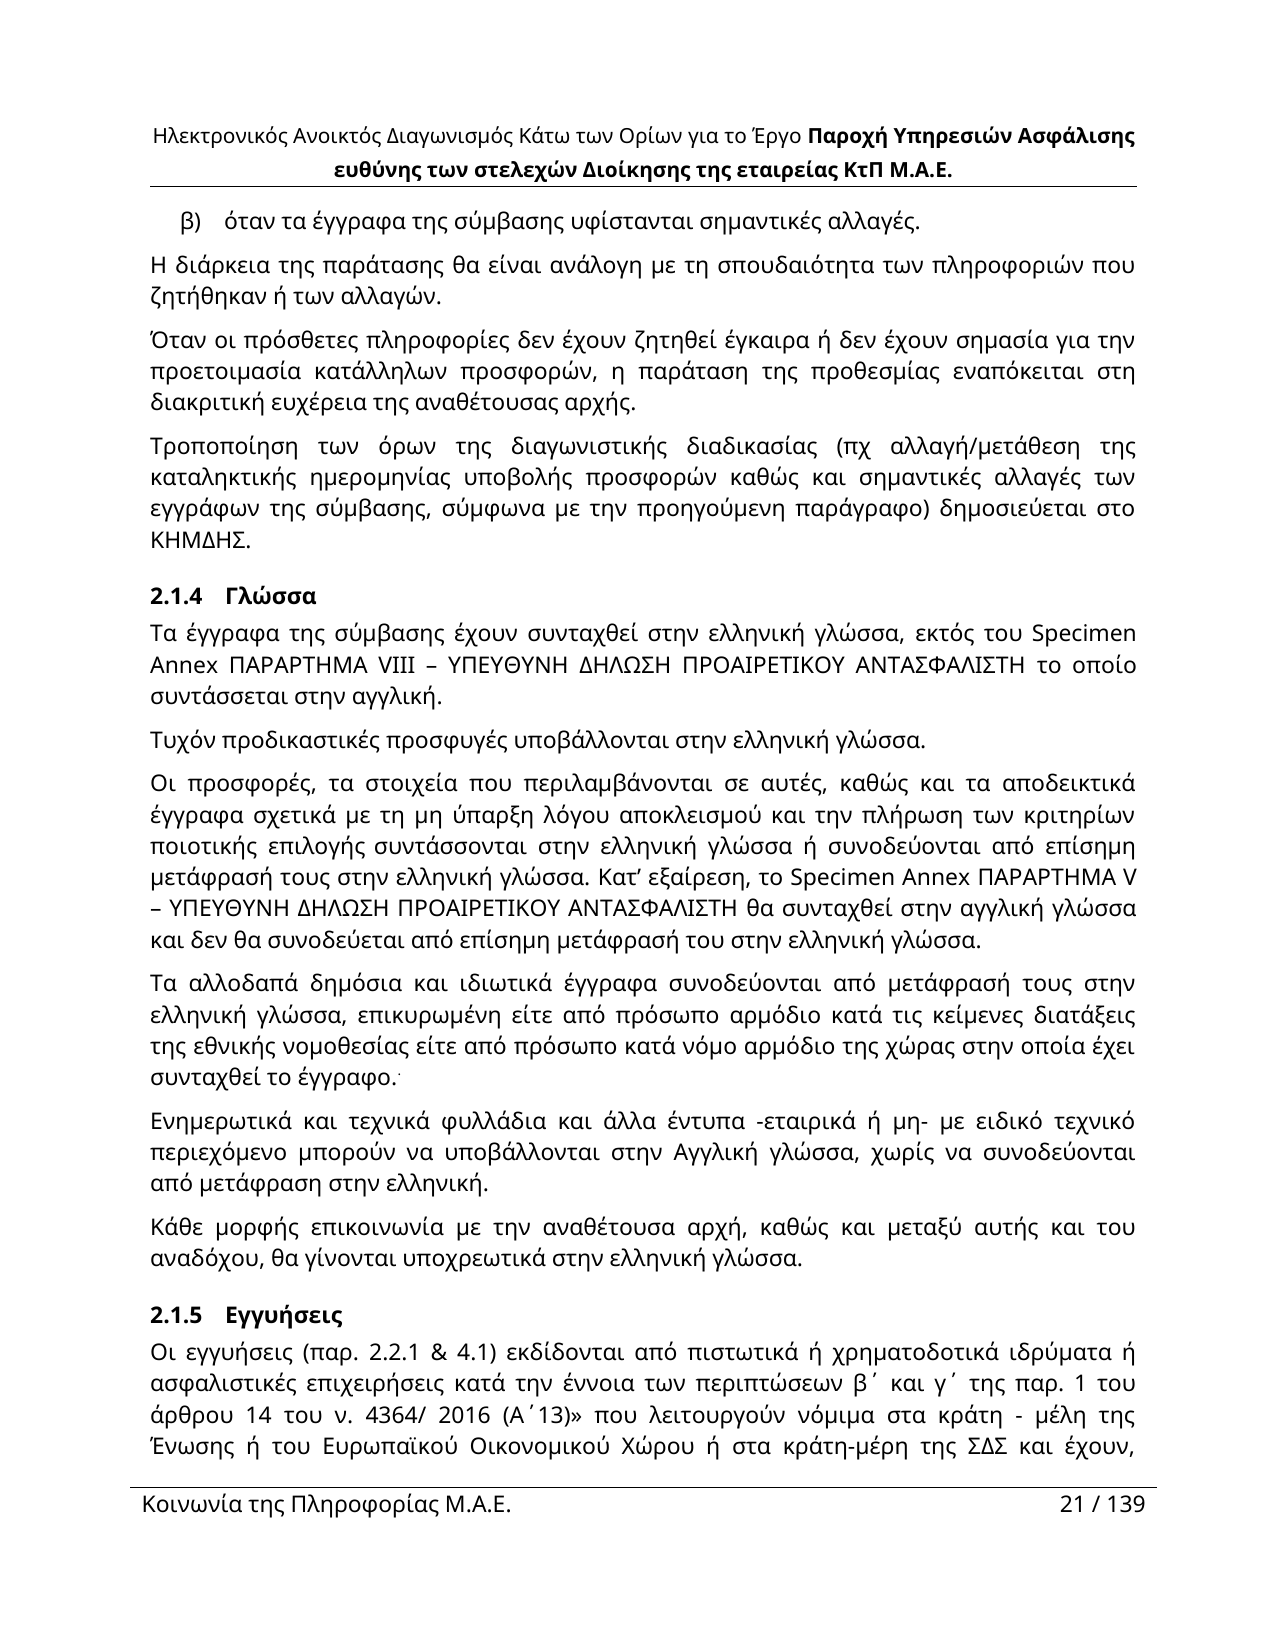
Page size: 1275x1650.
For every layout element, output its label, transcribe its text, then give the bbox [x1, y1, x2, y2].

text Τα έγγραφα της σύμβασης έχουν συνταχθεί στην ελληνική γλώσσα, εκτός του Specimen Annex ΠΑΡΑΡΤΗΜΑ VΙΙΙ – ΥΠΕΥΘΥΝΗ ΔΗΛΩΣΗ ΠΡΟΑΙΡΕΤΙΚΟΥ ΑΝΤΑΣΦΑΛΙΣΤΗ το οποίο συντάσσεται στην αγγλική. [150, 617, 1137, 711]
text Κάθε μορφής επικοινωνία με την αναθέτουσα αρχή, καθώς και μεταξύ αυτής και του αναδόχου, θα γίνονται υποχρεωτικά στην ελληνική γλώσσα. [150, 1211, 1137, 1274]
text Τα αλλοδαπά δημόσια και ιδιωτικά έγγραφα συνοδεύονται από μετάφρασή τους στην ελληνική γλώσσα, επικυρωμένη είτε από πρόσωπο αρμόδιο κατά τις κείμενες διατάξεις της εθνικής νομοθεσίας είτε από πρόσωπο κατά νόμο αρμόδιο της χώρας στην οποία έχει συνταχθεί το έγγραφο.. [150, 967, 1137, 1092]
text Η διάρκεια της παράτασης θα είναι ανάλογη με τη σπουδαιότητα των πληροφοριών που ζητήθηκαν ή των αλλαγών. [150, 249, 1137, 311]
text Τροποποίηση των όρων της διαγωνιστικής διαδικασίας (πχ αλλαγή/μετάθεση της καταληκτικής ημερομηνίας υποβολής προσφορών καθώς και σημαντικές αλλαγές των εγγράφων της σύμβασης, σύμφωνα με την προηγούμενη παράγραφο) δημοσιεύεται στο ΚΗΜΔΗΣ. [150, 430, 1137, 555]
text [150, 1336, 1137, 1461]
text Ενημερωτικά και τεχνικά φυλλάδια και άλλα έντυπα -εταιρικά ή μη- με ειδικό τεχνικό περιεχόμενο μπορούν να υποβάλλονται στην Αγγλική γλώσσα, χωρίς να συνοδεύονται από μετάφραση στην ελληνική. [150, 1105, 1137, 1199]
text β) όταν τα έγγραφα της σύμβασης υφίστανται σημαντικές αλλαγές. [179, 205, 1137, 236]
text Τυχόν προδικαστικές προσφυγές υποβάλλονται στην ελληνική γλώσσα. [150, 724, 1137, 755]
subtitle Γλώσσα [150, 580, 1137, 611]
subtitle Εγγυήσεις [150, 1299, 1137, 1330]
text Όταν οι πρόσθετες πληροφορίες δεν έχουν ζητηθεί έγκαιρα ή δεν έχουν σημασία για την προετοιμασία κατάλληλων προσφορών, η παράταση της προθεσμίας εναπόκειται στη διακριτική ευχέρεια της αναθέτουσας αρχής. [150, 324, 1137, 417]
text Οι προσφορές, τα στοιχεία που περιλαμβάνονται σε αυτές, καθώς και τα αποδεικτικά έγγραφα σχετικά με τη μη ύπαρξη λόγου αποκλεισμού και την πλήρωση των κριτηρίων ποιοτικής επιλογής συντάσσονται στην ελληνική γλώσσα ή συνοδεύονται από επίσημη μετάφρασή τους στην ελληνική γλώσσα. Κατ’ εξαίρεση, το Specimen Annex ΠΑΡΑΡΤΗΜΑ V – ΥΠΕΥΘΥΝΗ ΔΗΛΩΣΗ ΠΡΟΑΙΡΕΤΙΚΟΥ ΑΝΤΑΣΦΑΛΙΣΤΗ θα συνταχθεί στην αγγλική γλώσσα και δεν θα συνοδεύεται από επίσημη μετάφρασή του στην ελληνική γλώσσα. [150, 767, 1137, 955]
